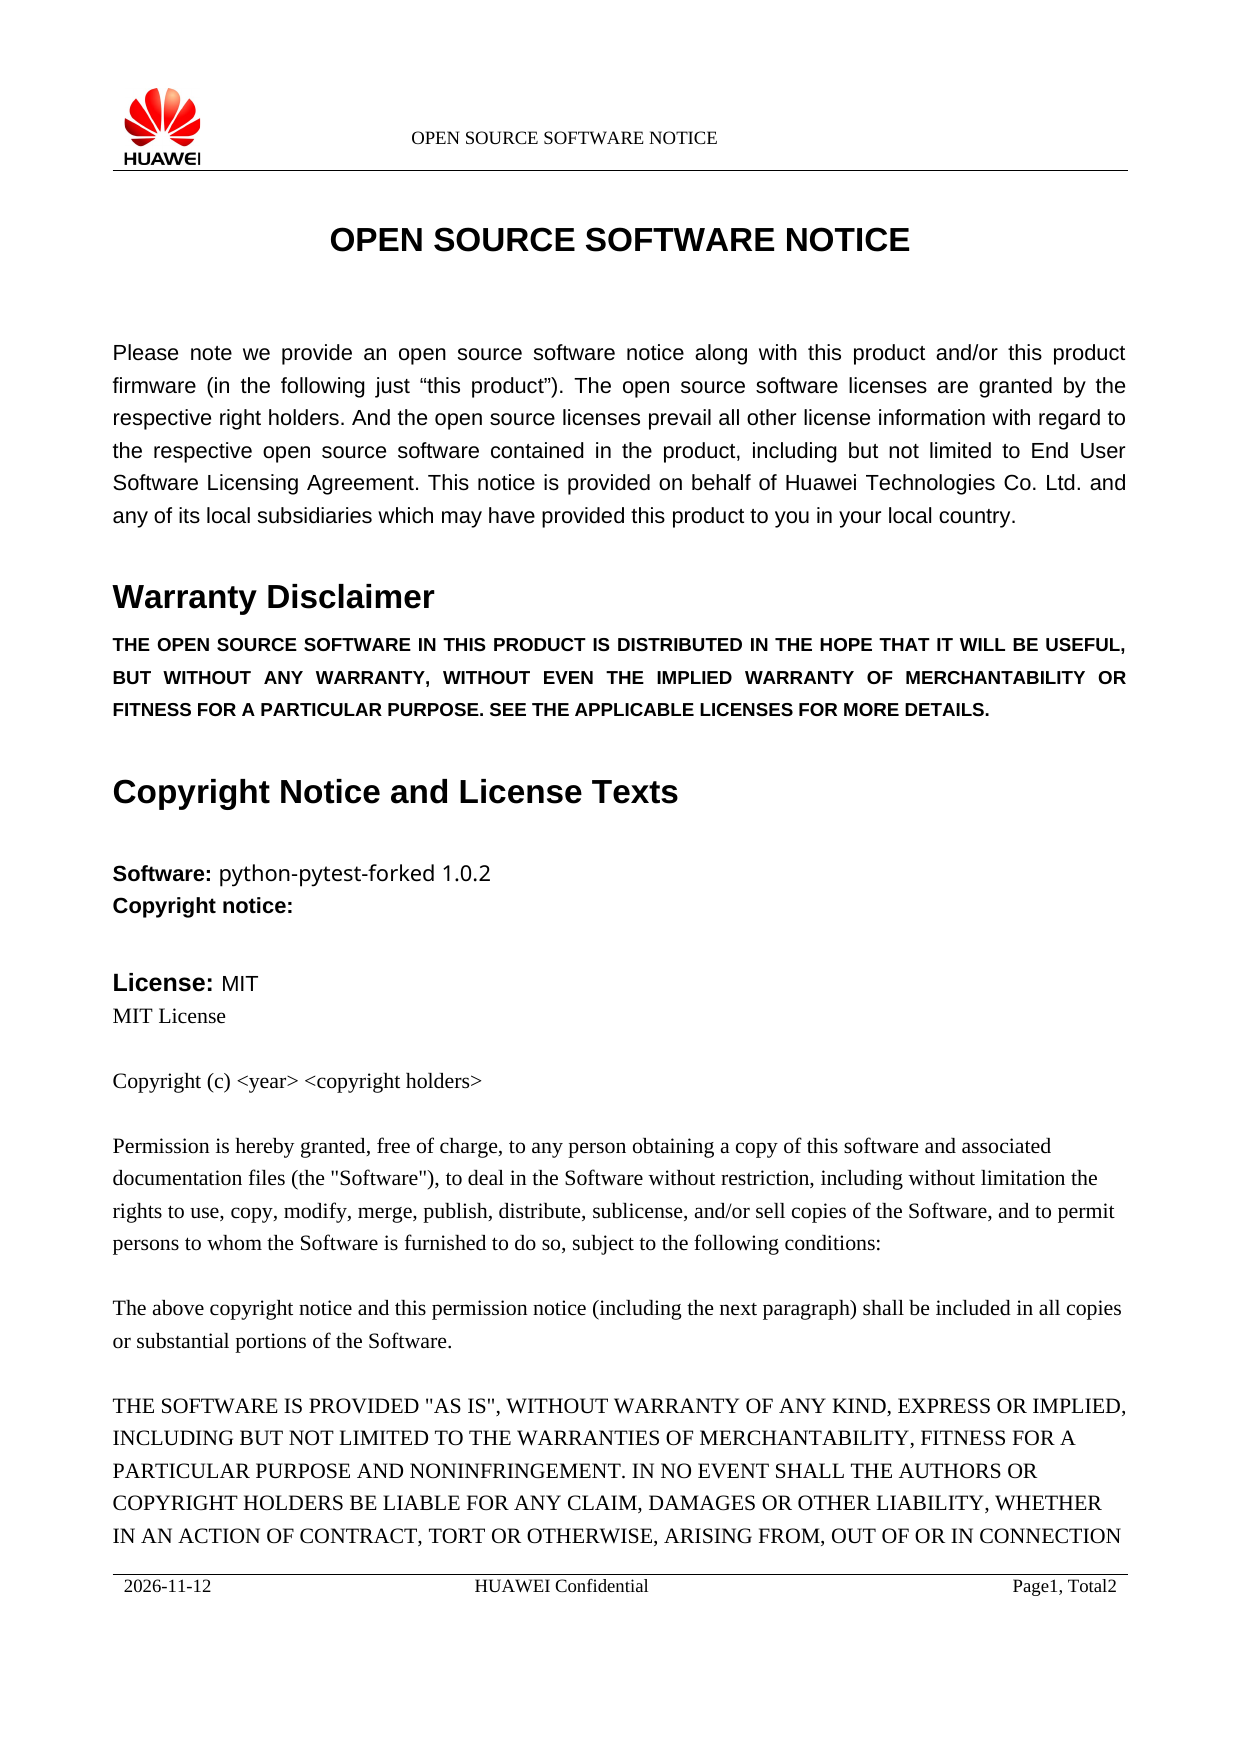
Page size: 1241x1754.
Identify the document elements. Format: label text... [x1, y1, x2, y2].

text Please note we provide an open source software notice along with this product and/or this product firmware (in the following just “this product”). The open source software licenses are granted by the respective right holders. And the open source licenses prevail all other license information with regard to the respective open source software contained in the product, including but not limited to End User Software Licensing Agreement. This notice is provided on behalf of Huawei Technologies Co. Ltd. and any of its local subsidiaries which may have provided this product to you in your local country. [112, 336, 1128, 531]
text OPEN SOURCE SOFTWARE NOTICE [112, 206, 1128, 271]
picture [124, 88, 201, 165]
title Software: python-pytest-forked 1.0.2 [112, 856, 1128, 889]
text Copyright Notice and License Texts [112, 759, 1128, 824]
text Copyright notice: [112, 889, 1128, 921]
text The open source software in this product is distributed in the hope that it will be useful, but WITHOUT ANY WARRANTY, without even the implied warranty of MERCHANTABILITY or FITNESS FOR A PARTICULAR PURPOSE. See the applicable licenses for more details. [112, 629, 1128, 726]
text License: MIT [112, 966, 1128, 999]
text Warranty Disclaimer [112, 564, 1128, 629]
